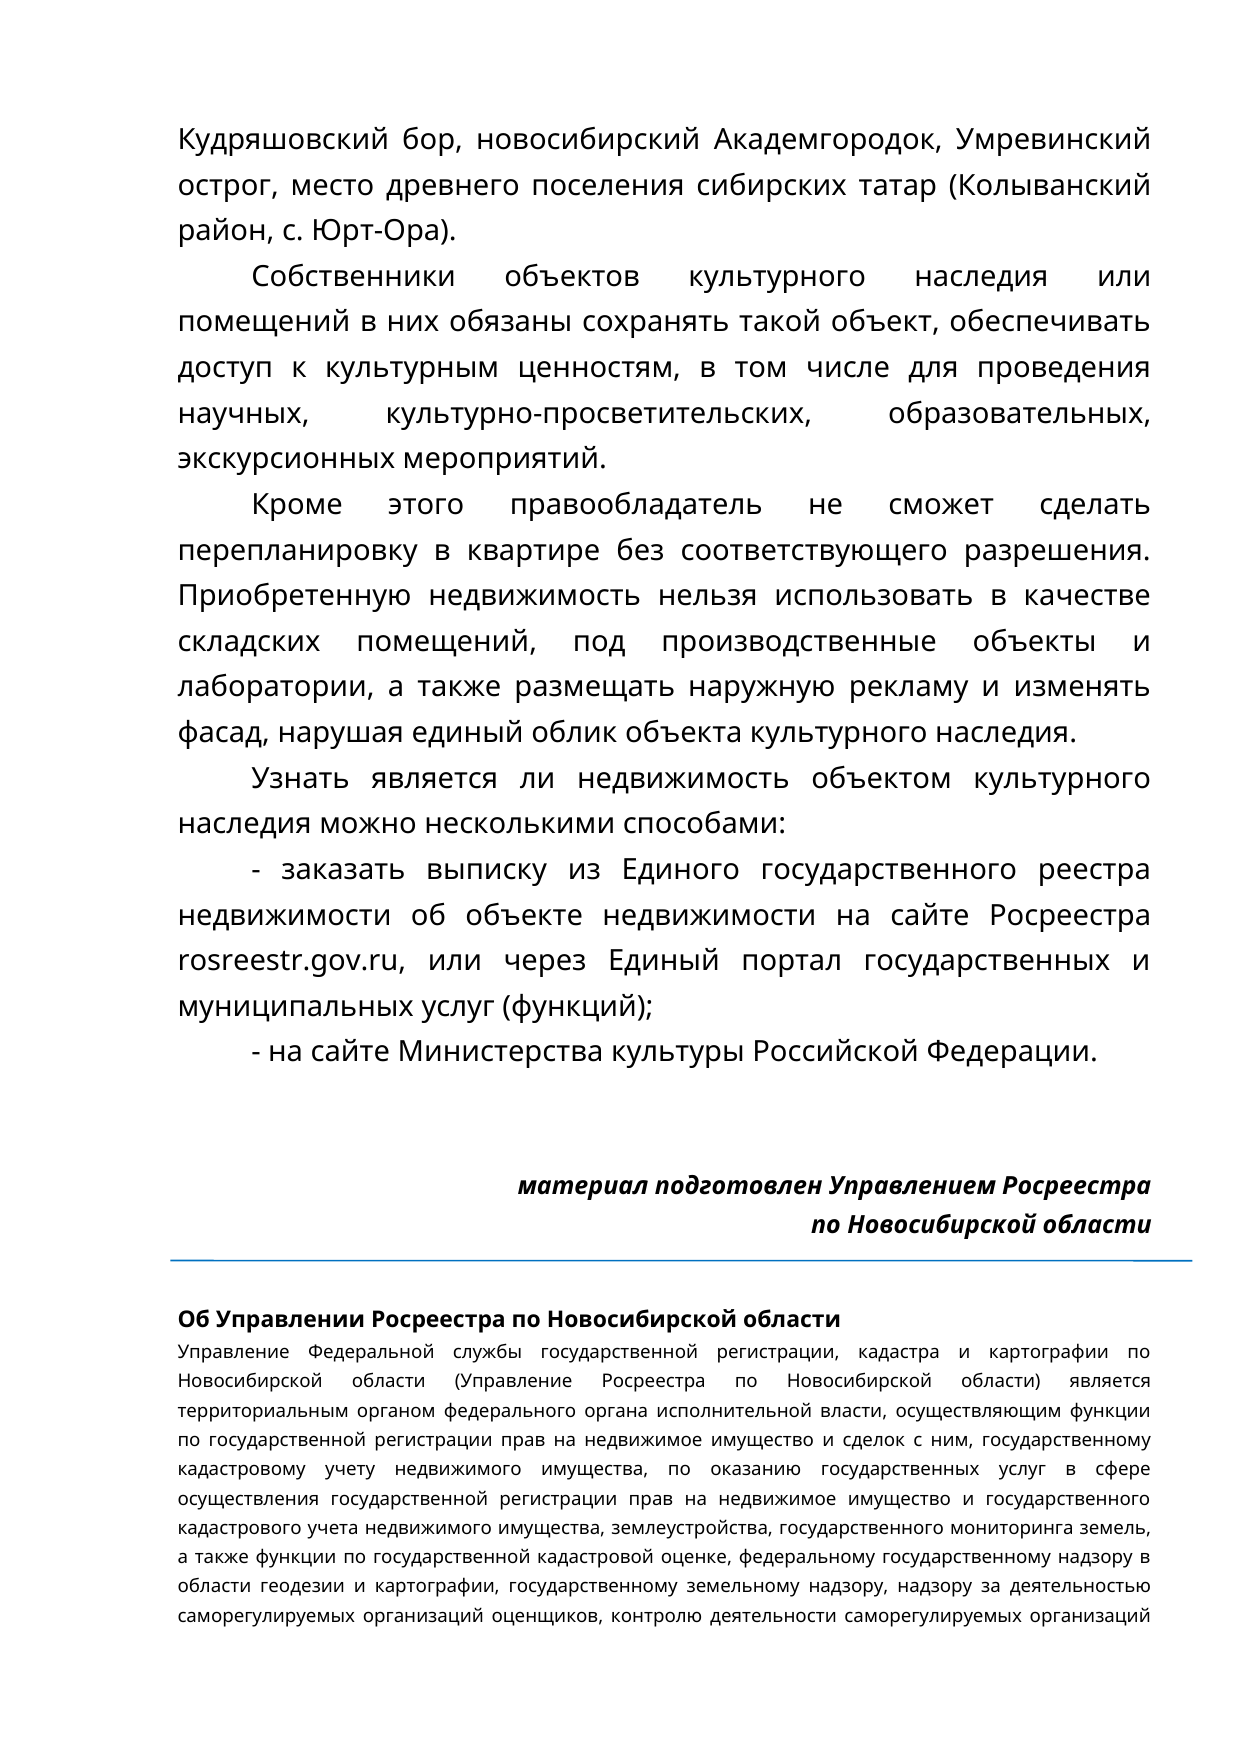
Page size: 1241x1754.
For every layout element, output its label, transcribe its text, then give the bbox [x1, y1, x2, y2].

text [177, 118, 1152, 249]
text Собственники объектов культурного наследия или помещений в них обязаны сохранять такой объект, обеспечивать доступ к культурным ценностям, в том числе для проведения научных, культурно-просветительских, образовательных, экскурсионных мероприятий. [177, 255, 1152, 477]
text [177, 1338, 1152, 1627]
text Об Управлении Росреестра по Новосибирской области [177, 1303, 1152, 1334]
text Узнать является ли недвижимость объектом культурного наследия можно несколькими способами: [177, 757, 1152, 842]
text - заказать выписку из Единого государственного реестра недвижимости об объекте недвижимости на сайте Росреестра rosreestr.gov.ru, или через Единый портал государственных и муниципальных услуг (функций); [177, 848, 1152, 1025]
text - на сайте Министерства культуры Российской Федерации. [177, 1031, 1152, 1070]
text по Новосибирской области [177, 1207, 1152, 1241]
text материал подготовлен Управлением Росреестра [177, 1167, 1152, 1202]
text Кроме этого правообладатель не сможет сделать перепланировку в квартире без соответствующего разрешения. Приобретенную недвижимость нельзя использовать в качестве складских помещений, под производственные объекты и лаборатории, а также размещать наружную рекламу и изменять фасад, нарушая единый облик объекта культурного наследия. [177, 483, 1152, 751]
